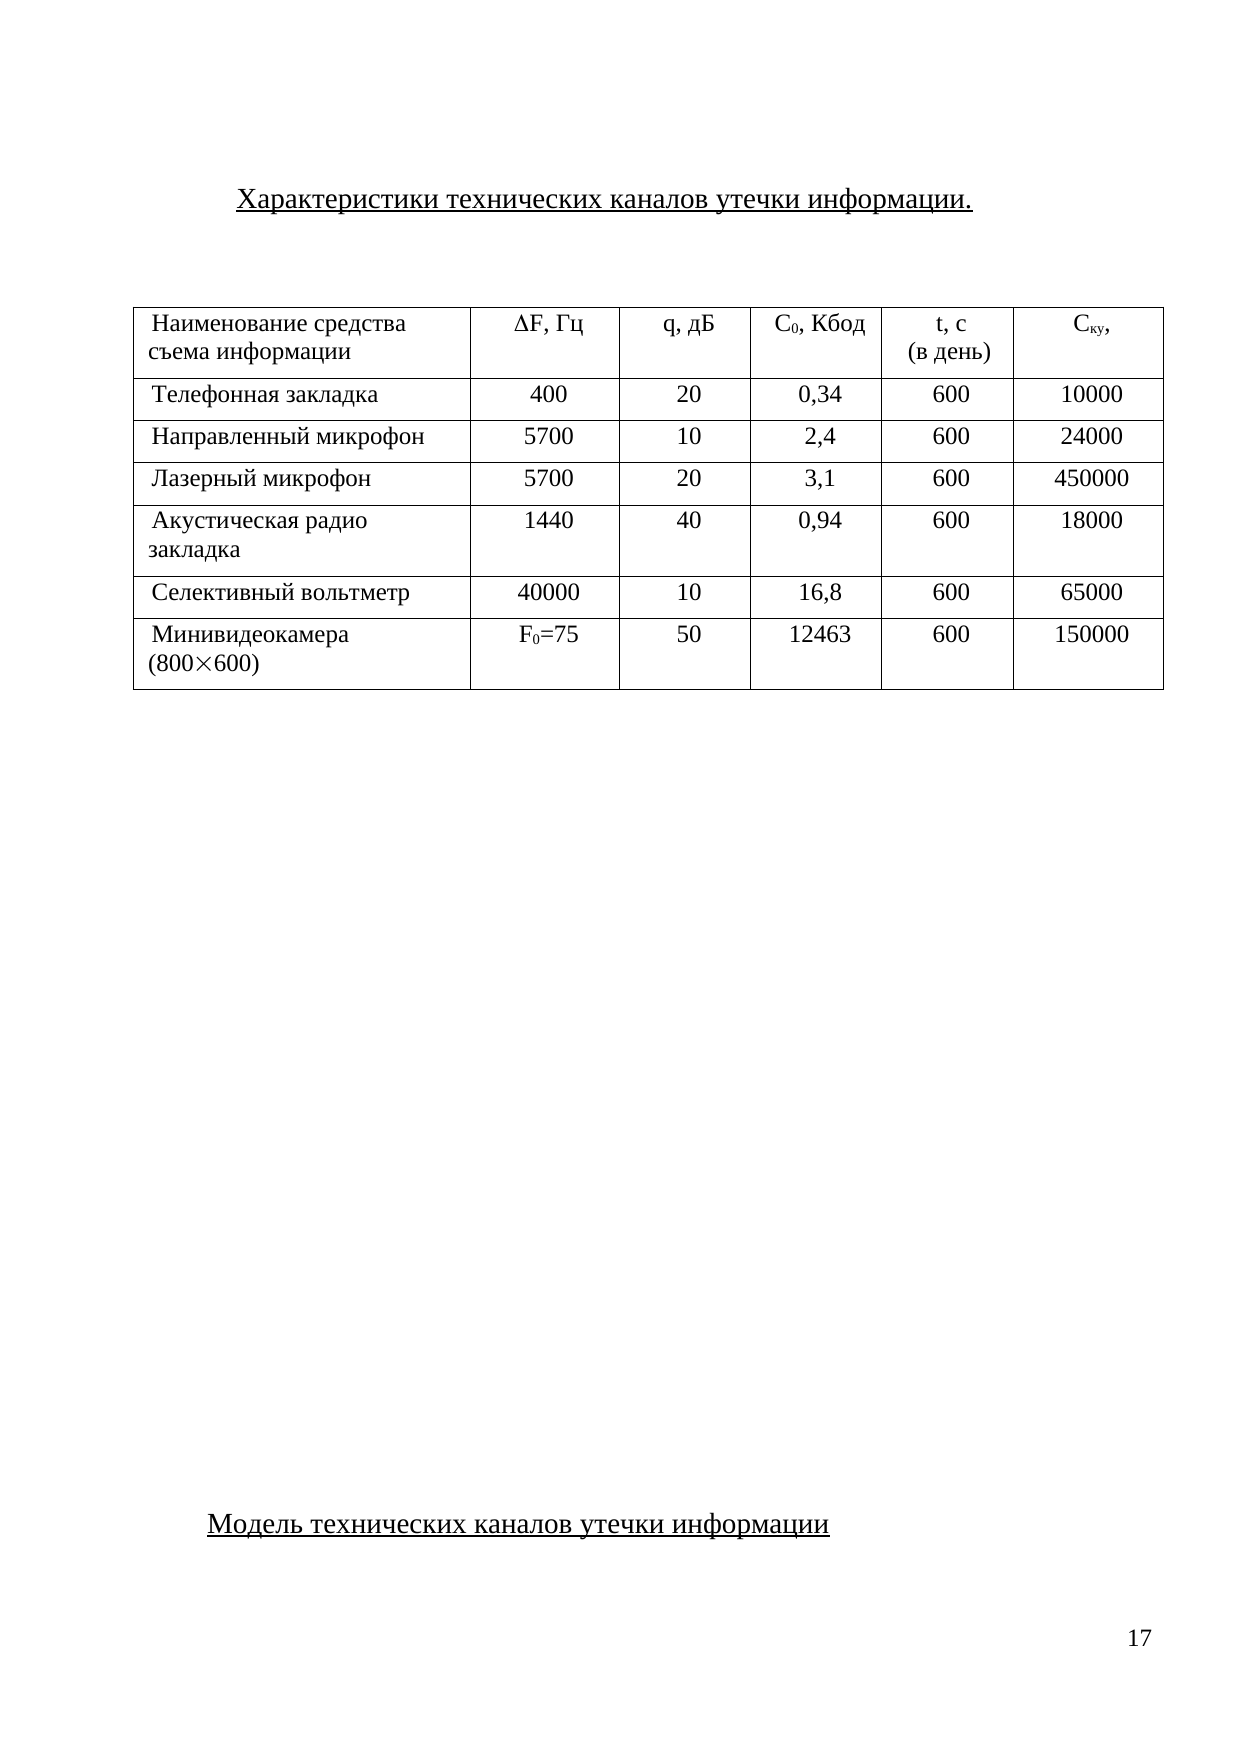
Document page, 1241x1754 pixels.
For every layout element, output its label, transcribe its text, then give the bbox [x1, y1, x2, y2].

text Характеристики технических каналов утечки информации. [162, 181, 1152, 214]
table_cell 24000 [1014, 421, 1163, 462]
table_cell 600 [882, 421, 1013, 462]
table_cell Лазерный микрофон [134, 463, 470, 504]
table_cell Акустическая радио закладка [134, 506, 470, 576]
table_header F, Гц [471, 308, 619, 378]
table_cell 0,94 [751, 506, 881, 576]
table_header Cку, [1014, 308, 1163, 378]
table_cell 5700 [471, 463, 619, 504]
table_cell Минивидеокамера (800600) [134, 619, 470, 689]
table_cell 600 [882, 506, 1013, 576]
table_cell 10 [620, 577, 750, 618]
table_cell 450000 [1014, 463, 1163, 504]
table_cell 18000 [1014, 506, 1163, 576]
text Модель технических каналов утечки информации [133, 1506, 1152, 1540]
table_cell Телефонная закладка [134, 379, 470, 420]
table_cell F0=75 [471, 619, 619, 689]
table_cell 40000 [471, 577, 619, 618]
table_cell Направленный микрофон [134, 421, 470, 462]
table_cell 12463 [751, 619, 881, 689]
table_cell Селективный вольтметр [134, 577, 470, 618]
table_cell 5700 [471, 421, 619, 462]
table_cell 600 [882, 379, 1013, 420]
table_cell 40 [620, 506, 750, 576]
table_cell 20 [620, 463, 750, 504]
table_cell 16,8 [751, 577, 881, 618]
table_header q, дБ [620, 308, 750, 378]
table_cell 400 [471, 379, 619, 420]
table_header t, с (в день) [882, 308, 1013, 378]
table_cell 600 [882, 577, 1013, 618]
table_cell 10000 [1014, 379, 1163, 420]
table_cell 2,4 [751, 421, 881, 462]
table_cell 50 [620, 619, 750, 689]
table_cell 65000 [1014, 577, 1163, 618]
table_cell 10 [620, 421, 750, 462]
table_cell 0,34 [751, 379, 881, 420]
table_cell 150000 [1014, 619, 1163, 689]
table_cell 600 [882, 463, 1013, 504]
table_cell 600 [882, 619, 1013, 689]
table_cell 3,1 [751, 463, 881, 504]
table_cell 1440 [471, 506, 619, 576]
table_header C0, Кбод [751, 308, 881, 378]
table_header Наименование средства съема информации [134, 308, 470, 378]
table_cell 20 [620, 379, 750, 420]
